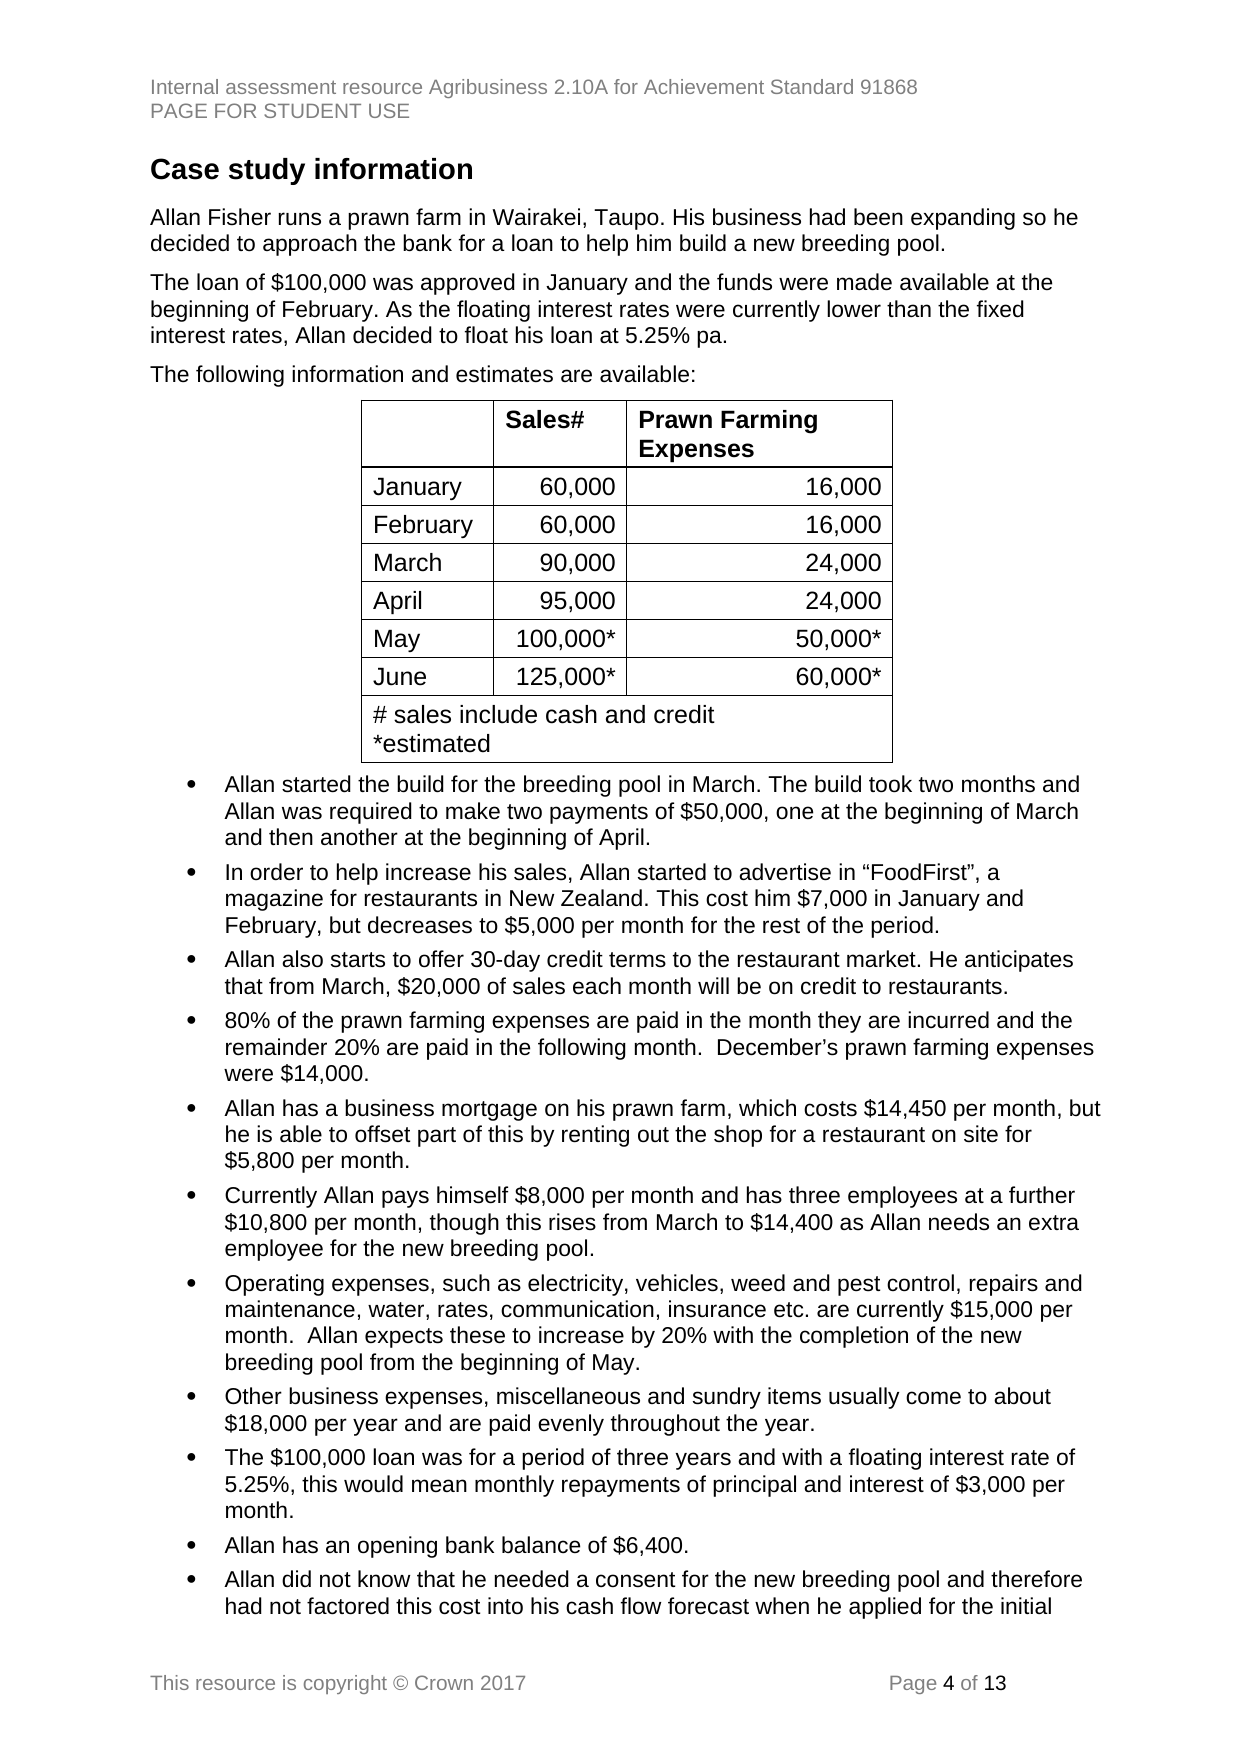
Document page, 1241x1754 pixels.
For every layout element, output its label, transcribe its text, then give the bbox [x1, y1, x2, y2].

list Allan started the build for the breeding pool in March. The build took two months and Allan was required to make two payments of $50,000, one at the beginning of March and then another at the beginning of April. [187, 771, 1104, 851]
list In order to help increase his sales, Allan started to advertise in “FoodFirst”, a magazine for restaurants in New Zealand. This cost him $7,000 in January and February, but decreases to $5,000 per month for the rest of the period. [187, 859, 1104, 938]
table_cell April [362, 582, 493, 619]
list Allan has an opening bank balance of $6,400. [187, 1532, 1104, 1558]
table_cell 16,000 [627, 468, 892, 504]
table_cell 95,000 [494, 582, 626, 619]
table_cell 60,000 [494, 468, 626, 504]
list The $100,000 loan was for a period of three years and with a floating interest rate of 5.25%, this would mean monthly repayments of principal and interest of $3,000 per month. [187, 1444, 1104, 1523]
table_header Prawn Farming Expenses [627, 401, 892, 466]
table_cell January [362, 468, 493, 504]
table_cell 24,000 [627, 544, 892, 581]
table_cell March [362, 544, 493, 581]
table_cell 100,000* [494, 620, 626, 657]
subtitle The following information and estimates are available: [150, 361, 1104, 387]
table_cell 16,000 [627, 506, 892, 543]
table_cell 50,000* [627, 620, 892, 657]
table_cell February [362, 506, 493, 543]
list 80% of the prawn farming expenses are paid in the month they are incurred and the remainder 20% are paid in the following month. December’s prawn farming expenses were $14,000. [187, 1007, 1104, 1086]
table_cell 60,000* [627, 658, 892, 695]
table_cell May [362, 620, 493, 657]
table_header Sales# [494, 401, 626, 466]
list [187, 1566, 1104, 1619]
table_cell 125,000* [494, 658, 626, 695]
list Currently Allan pays himself $8,000 per month and has three employees at a further $10,800 per month, though this rises from March to $14,400 as Allan needs an extra employee for the new breeding pool. [187, 1182, 1104, 1261]
list Operating expenses, such as electricity, vehicles, weed and pest control, repairs and maintenance, water, rates, communication, insurance etc. are currently $15,000 per month. Allan expects these to increase by 20% with the completion of the new breeding pool from the beginning of May. [187, 1269, 1104, 1375]
table_cell # sales include cash and credit *estimated [362, 696, 892, 762]
list Allan also starts to offer 30-day credit terms to the restaurant market. He anticipates that from March, $20,000 of sales each month will be on credit to restaurants. [187, 946, 1104, 999]
table_cell 24,000 [627, 582, 892, 619]
list Other business expenses, miscellaneous and sundry items usually come to about $18,000 per year and are paid evenly throughout the year. [187, 1383, 1104, 1436]
table_cell 60,000 [494, 506, 626, 543]
list Allan has a business mortgage on his prawn farm, which costs $14,450 per month, but he is able to offset part of this by renting out the shop for a restaurant on site for $5,800 per month. [187, 1095, 1104, 1174]
table_cell June [362, 658, 493, 695]
text Case study information [150, 152, 1104, 185]
table_header [362, 401, 493, 466]
subtitle Allan Fisher runs a prawn farm in Wairakei, Taupo. His business had been expanding so he decided to approach the bank for a loan to help him build a new breeding pool. [150, 204, 1104, 257]
table_cell 90,000 [494, 544, 626, 581]
subtitle The loan of $100,000 was approved in January and the funds were made available at the beginning of February. As the floating interest rates were currently lower than the fixed interest rates, Allan decided to float his loan at 5.25% pa. [150, 269, 1104, 348]
